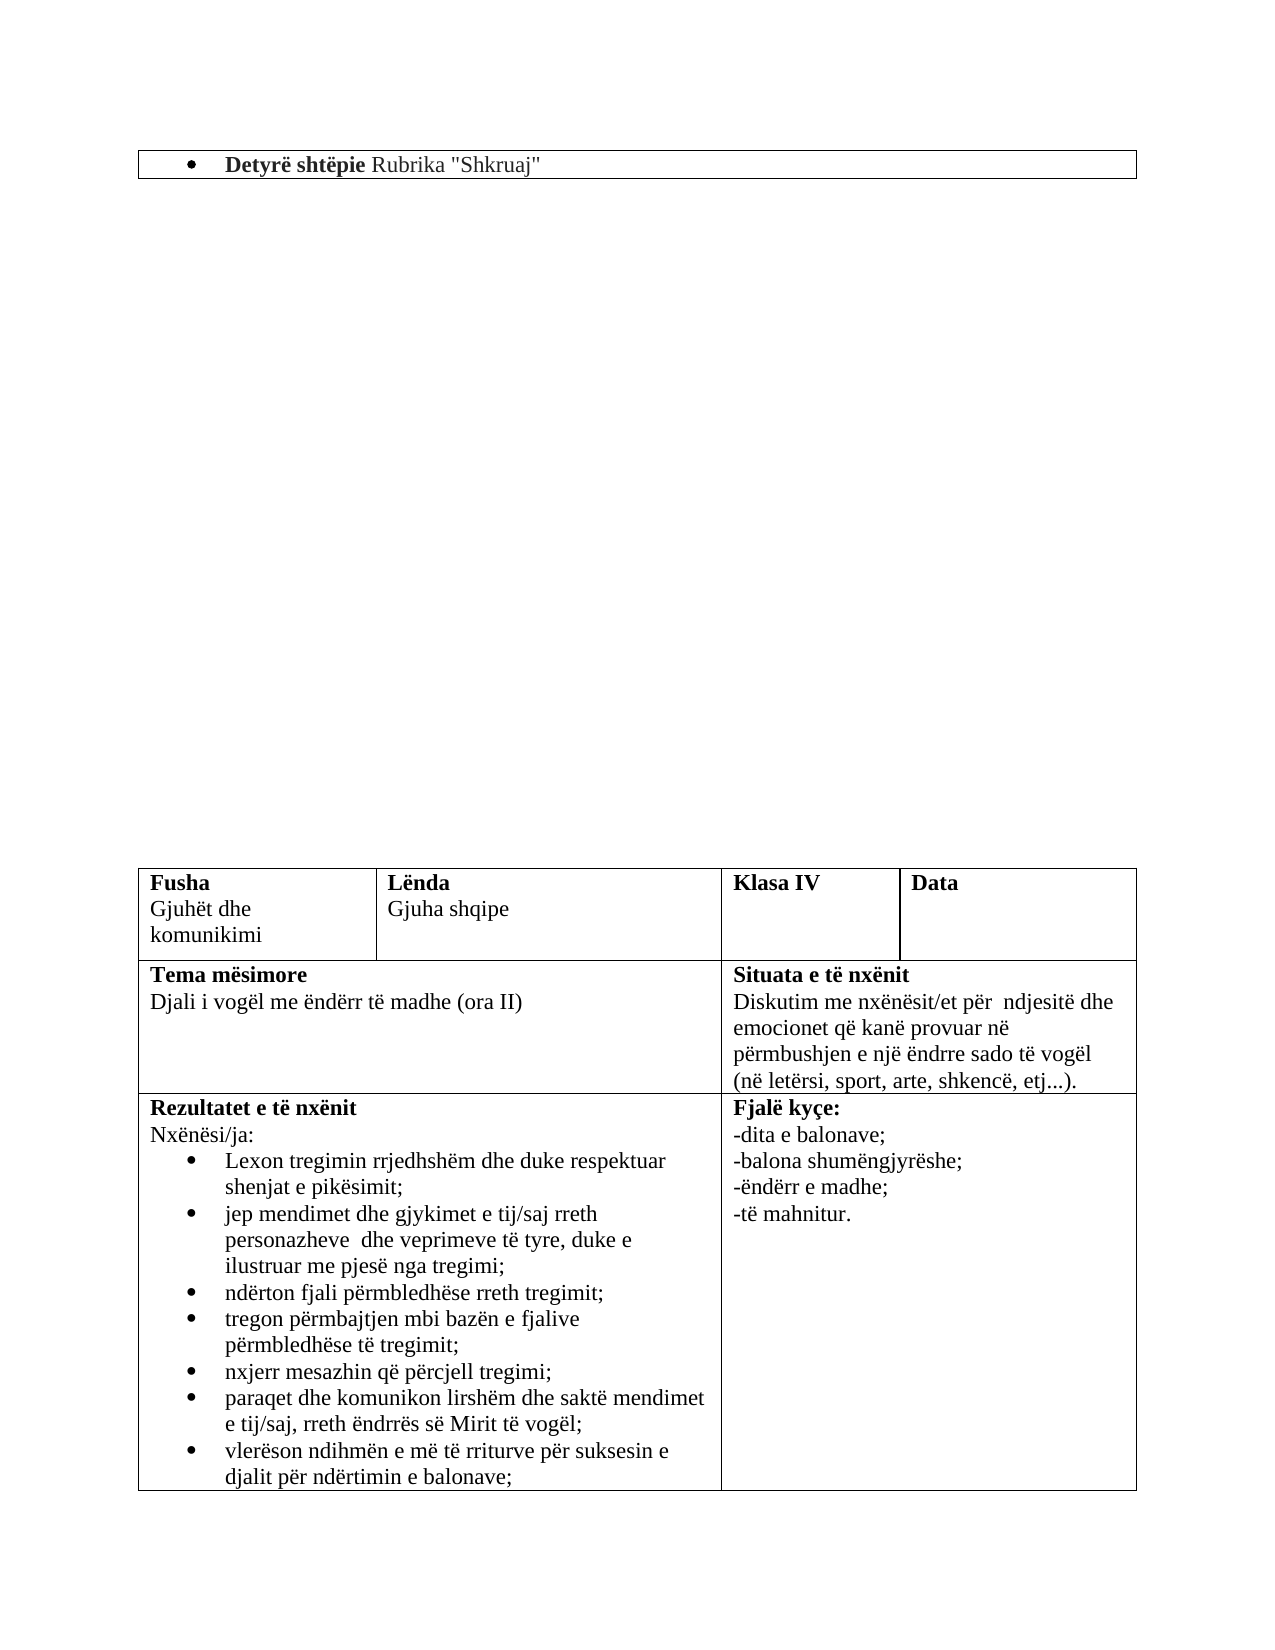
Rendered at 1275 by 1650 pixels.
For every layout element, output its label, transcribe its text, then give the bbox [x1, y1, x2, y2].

table_header Klasa IV [722, 869, 899, 960]
table_header Fusha Gjuhët dhe komunikimi [139, 869, 376, 960]
table_cell Situata e të nxënit Diskutim me nxënësit/et për ndjesitë dhe emocionet që kanë provuar në përmbushjen e një ëndrre sado të vogël (në letërsi, sport, arte, shkencë, etj...). [722, 961, 1136, 1093]
table_cell Detyrë shtëpie Rubrika "Shkruaj" [139, 151, 1136, 177]
table_header Data [901, 869, 1136, 960]
table_cell Tema mësimore Djali i vogël me ëndërr të madhe (ora II) [139, 961, 721, 1093]
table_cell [139, 1094, 721, 1489]
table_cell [722, 1094, 1136, 1489]
table_header Lënda Gjuha shqipe [377, 869, 721, 960]
